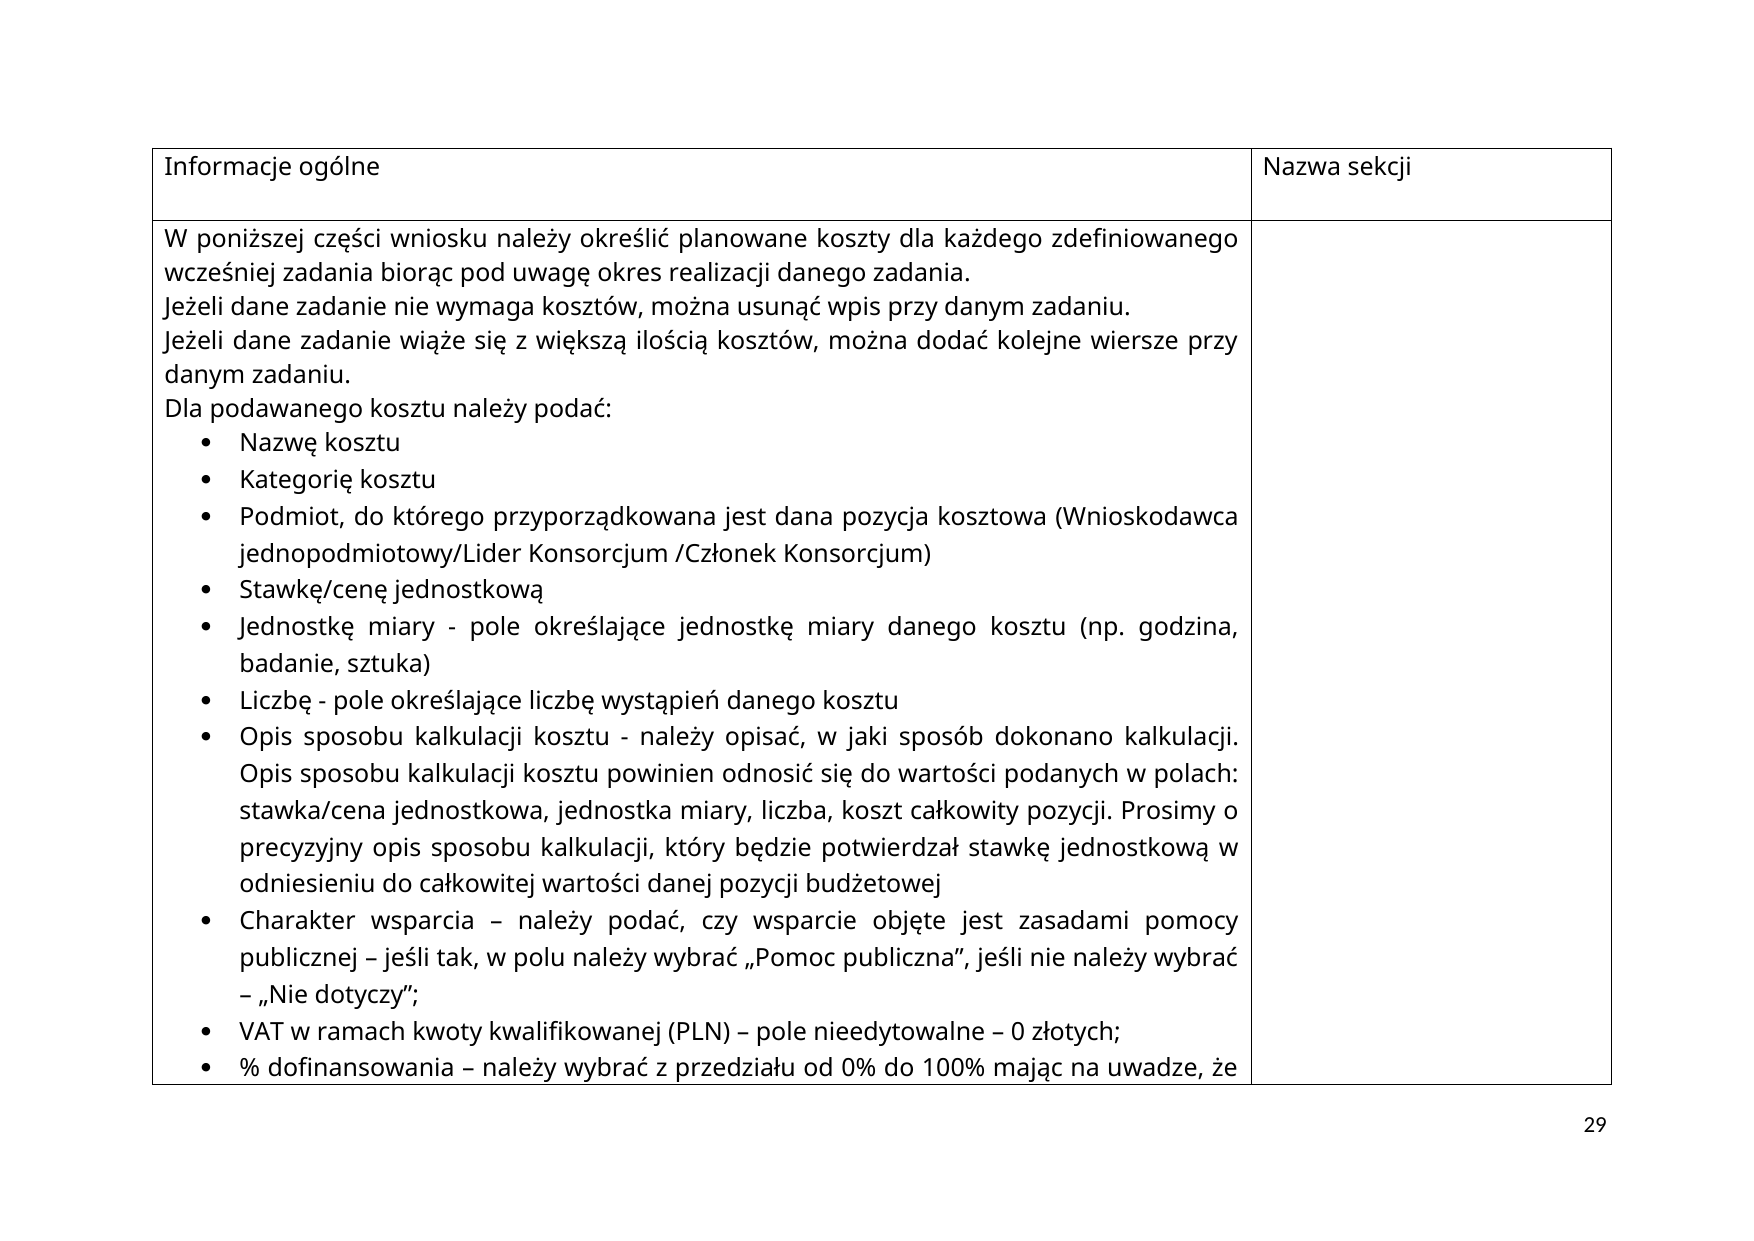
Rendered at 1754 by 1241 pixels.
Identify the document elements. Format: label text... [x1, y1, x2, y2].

table_cell [1252, 221, 1611, 1084]
table_header Nazwa sekcji [1252, 149, 1611, 219]
table_header Informacje ogólne [153, 149, 1251, 219]
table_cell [153, 221, 1251, 1084]
